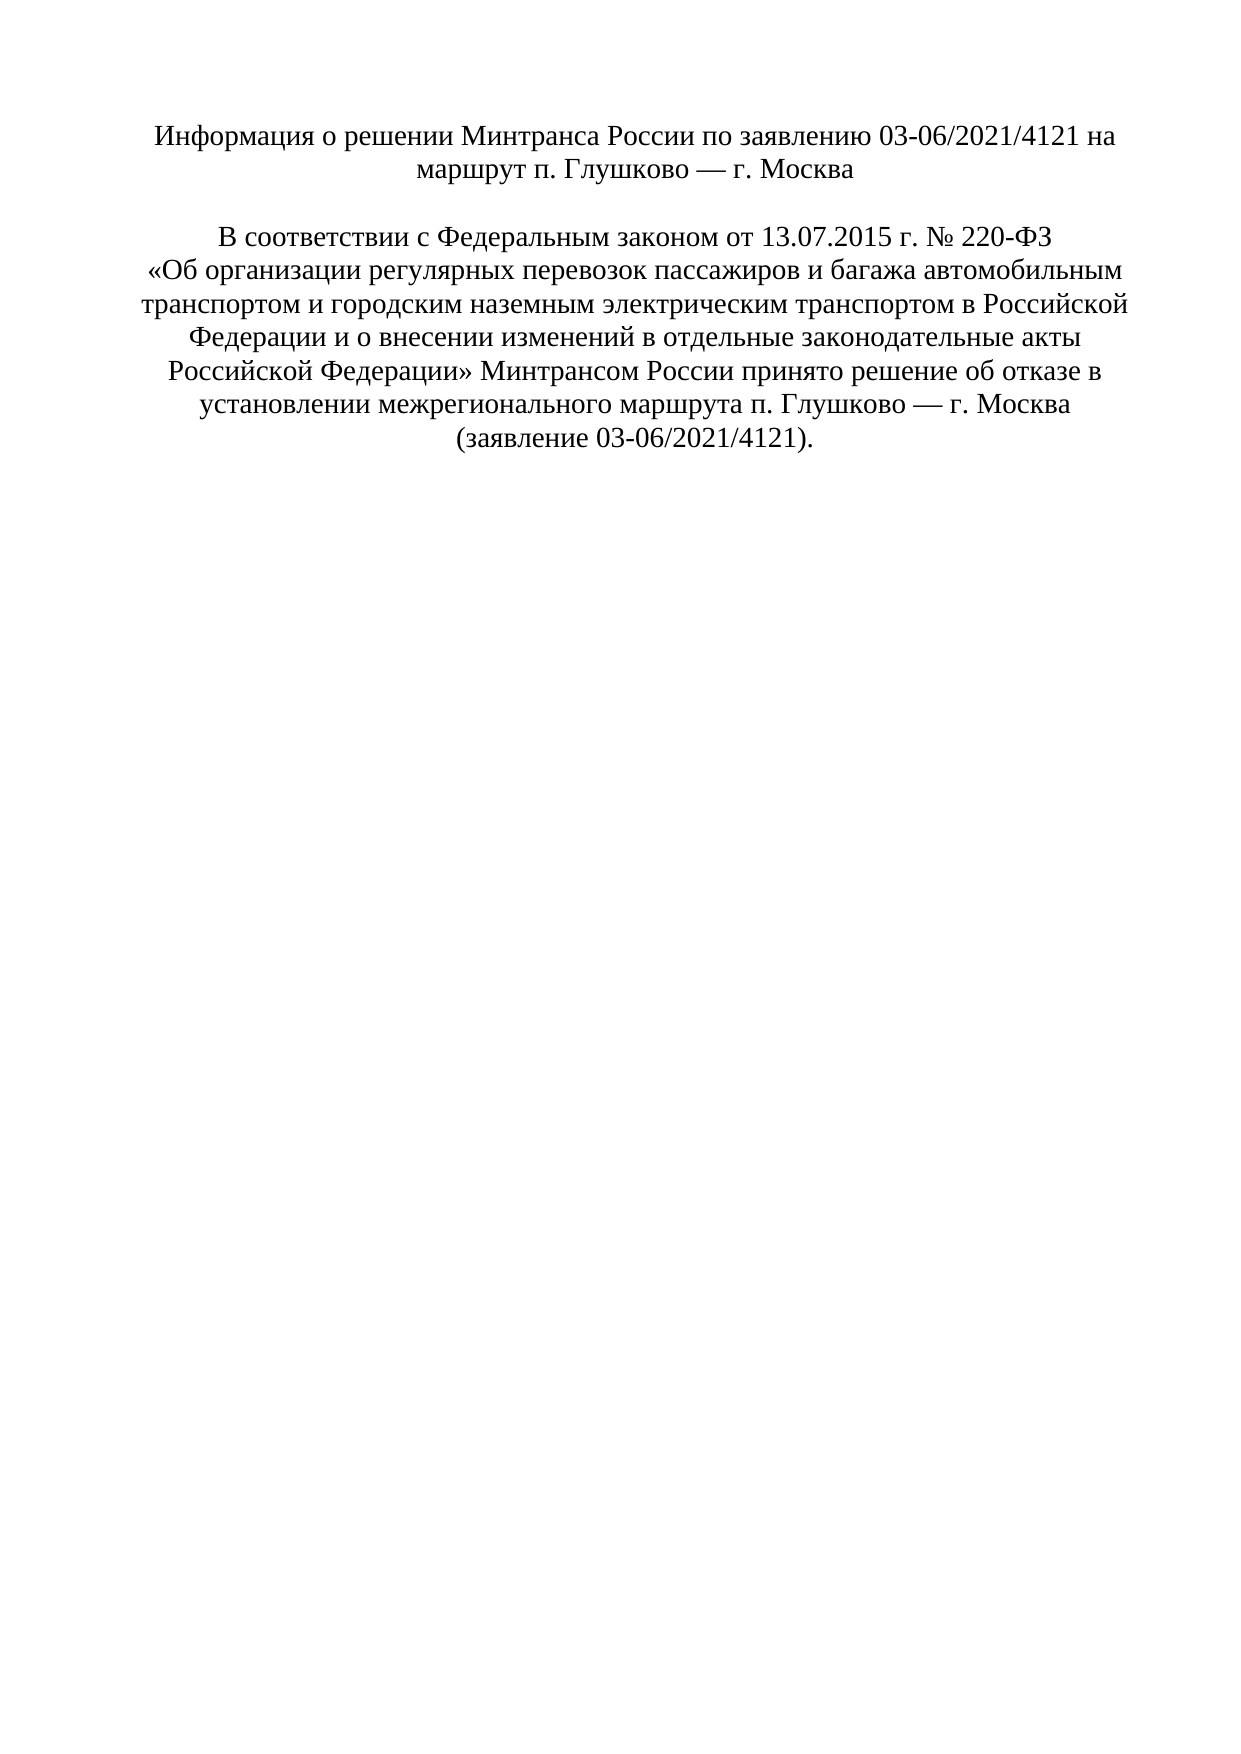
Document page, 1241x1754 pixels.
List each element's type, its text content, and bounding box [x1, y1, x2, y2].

text (заявление 03-06/2021/4121). [118, 420, 1152, 453]
text Информация о решении Минтранса России по заявлению 03-06/2021/4121 на маршрут п. Глушково — г. Москва [118, 118, 1152, 185]
text В соответствии с Федеральным законом от 13.07.2015 г. № 220-ФЗ «Об организации регулярных перевозок пассажиров и багажа автомобильным транспортом и городским наземным электрическим транспортом в Российской Федерации и о внесении изменений в отдельные законодательные акты Российской Федерации» Минтрансом России принято решение об отказе в установлении межрегионального маршрута п. Глушково — г. Москва [118, 219, 1152, 420]
